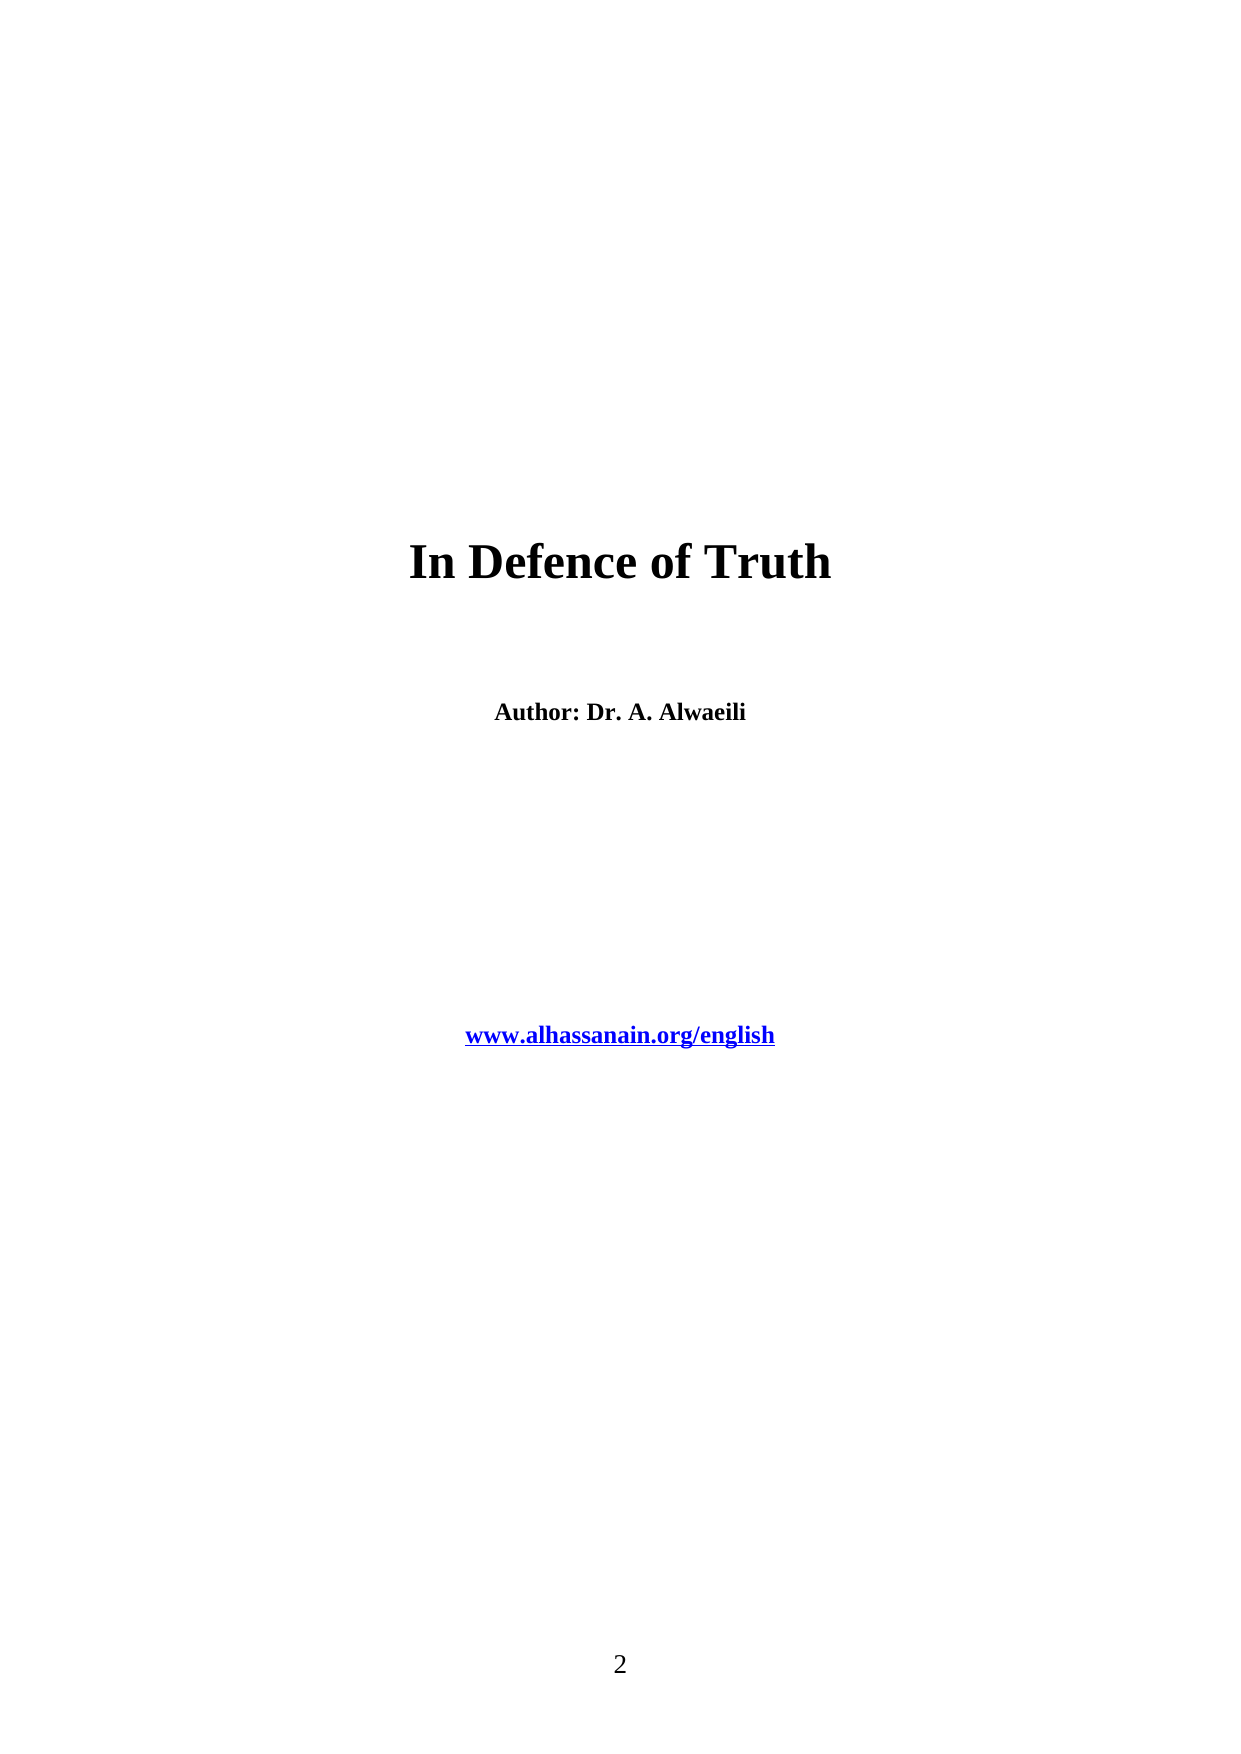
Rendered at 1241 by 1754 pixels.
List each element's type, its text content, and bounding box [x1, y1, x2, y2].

text In Defence of Truth [236, 532, 1004, 590]
text www.alhassanain.org/english [236, 1020, 1004, 1048]
text Author: Dr. A. Alwaeili [236, 697, 1004, 726]
